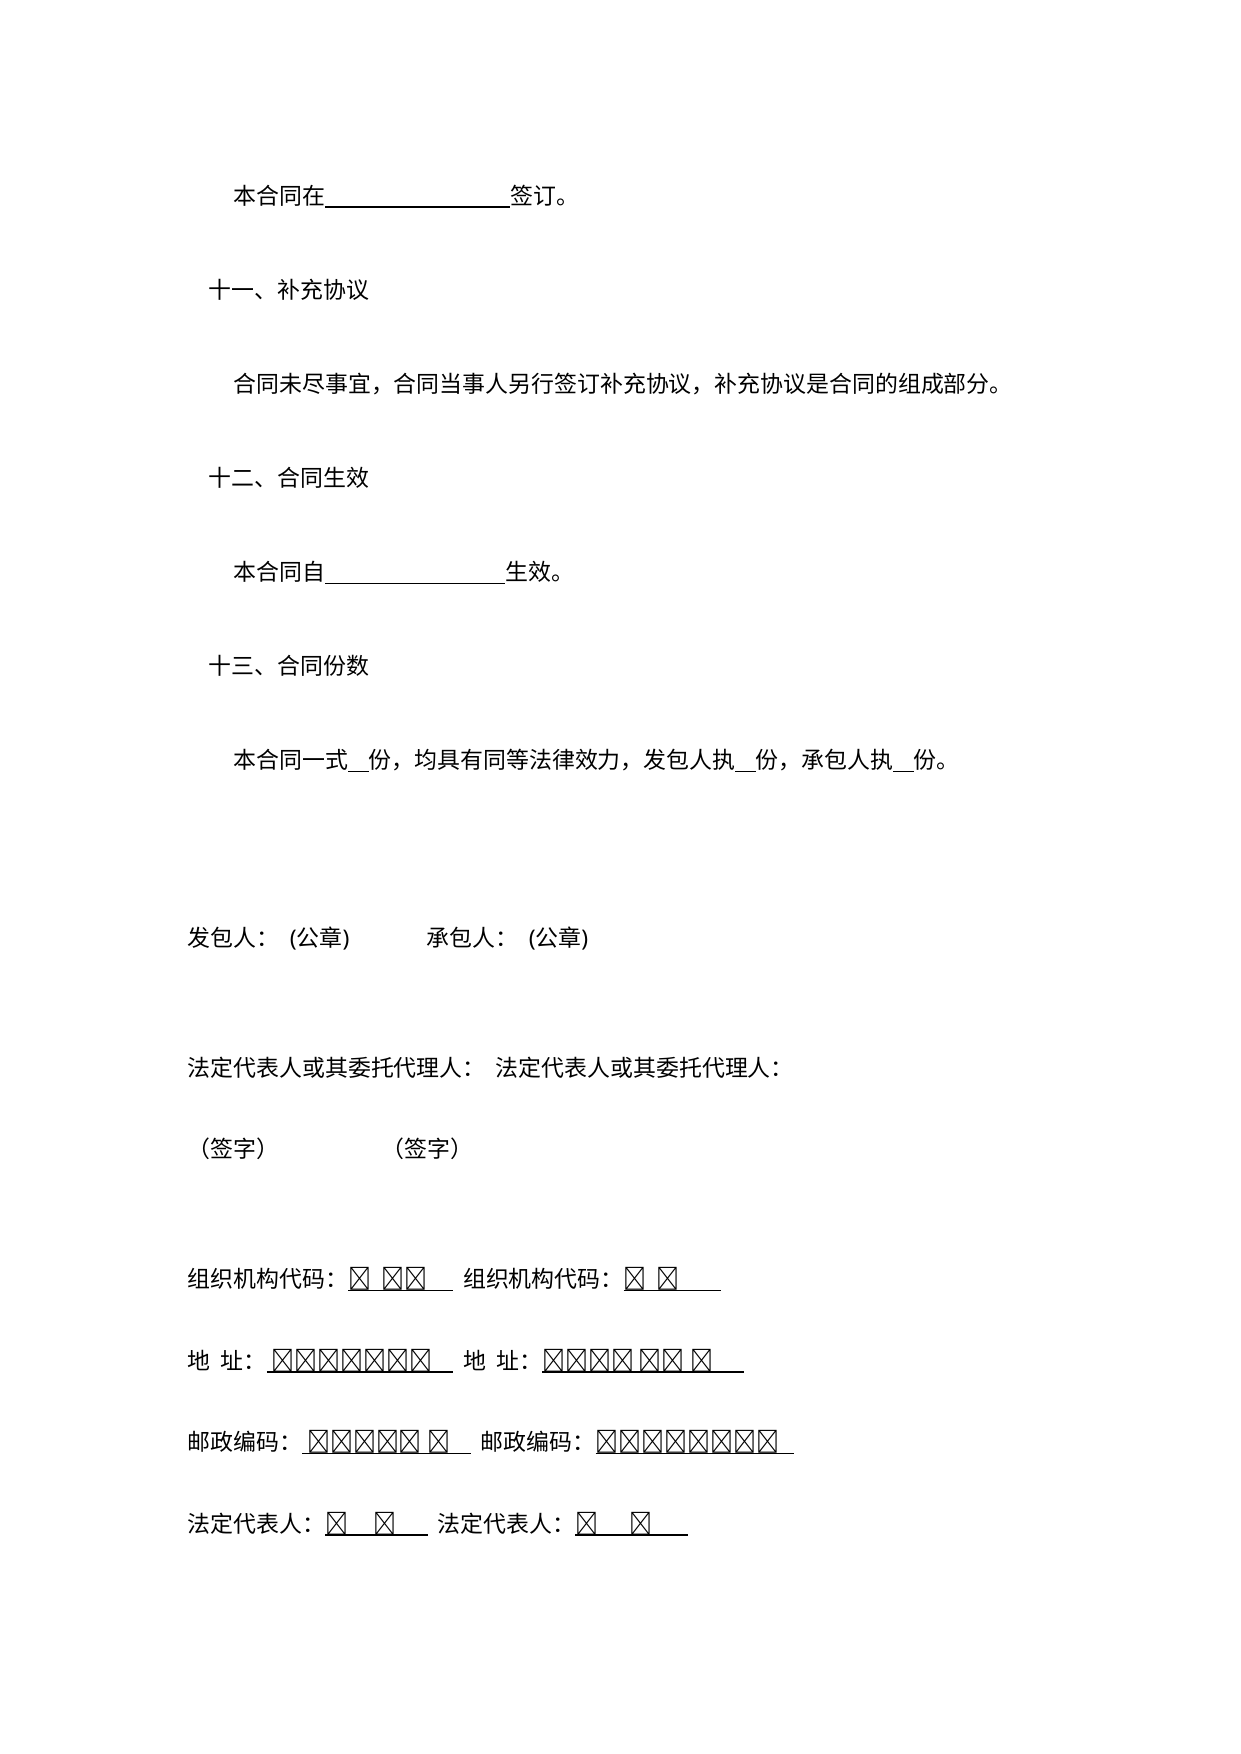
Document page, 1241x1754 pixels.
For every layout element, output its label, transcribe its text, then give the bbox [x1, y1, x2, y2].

text 组织机构代码：  组织机构代码：  [187, 1245, 1053, 1310]
text 法定代表人：  法定代表人：  [187, 1490, 1053, 1555]
text 本合同在 签订。 [187, 162, 1053, 227]
subtitle 十三、合同份数 [187, 632, 1053, 697]
text 地 址：  地 址：   [187, 1327, 1053, 1392]
subtitle 十一、补充协议 [187, 256, 1053, 321]
subtitle 十二、合同生效 [187, 444, 1053, 509]
text 法定代表人或其委托代理人： 法定代表人或其委托代理人： [187, 1034, 1053, 1099]
text 本合同一式 份，均具有同等法律效力，发包人执 份，承包人执 份。 [187, 726, 1053, 791]
text 合同未尽事宜，合同当事人另行签订补充协议，补充协议是合同的组成部分。 [187, 350, 1053, 415]
text （签字） （签字） [187, 1116, 1053, 1181]
text 本合同自 生效。 [187, 538, 1053, 603]
text 发包人： (公章) 承包人： (公章) [187, 904, 1053, 969]
text 邮政编码：   邮政编码： [187, 1408, 1053, 1473]
